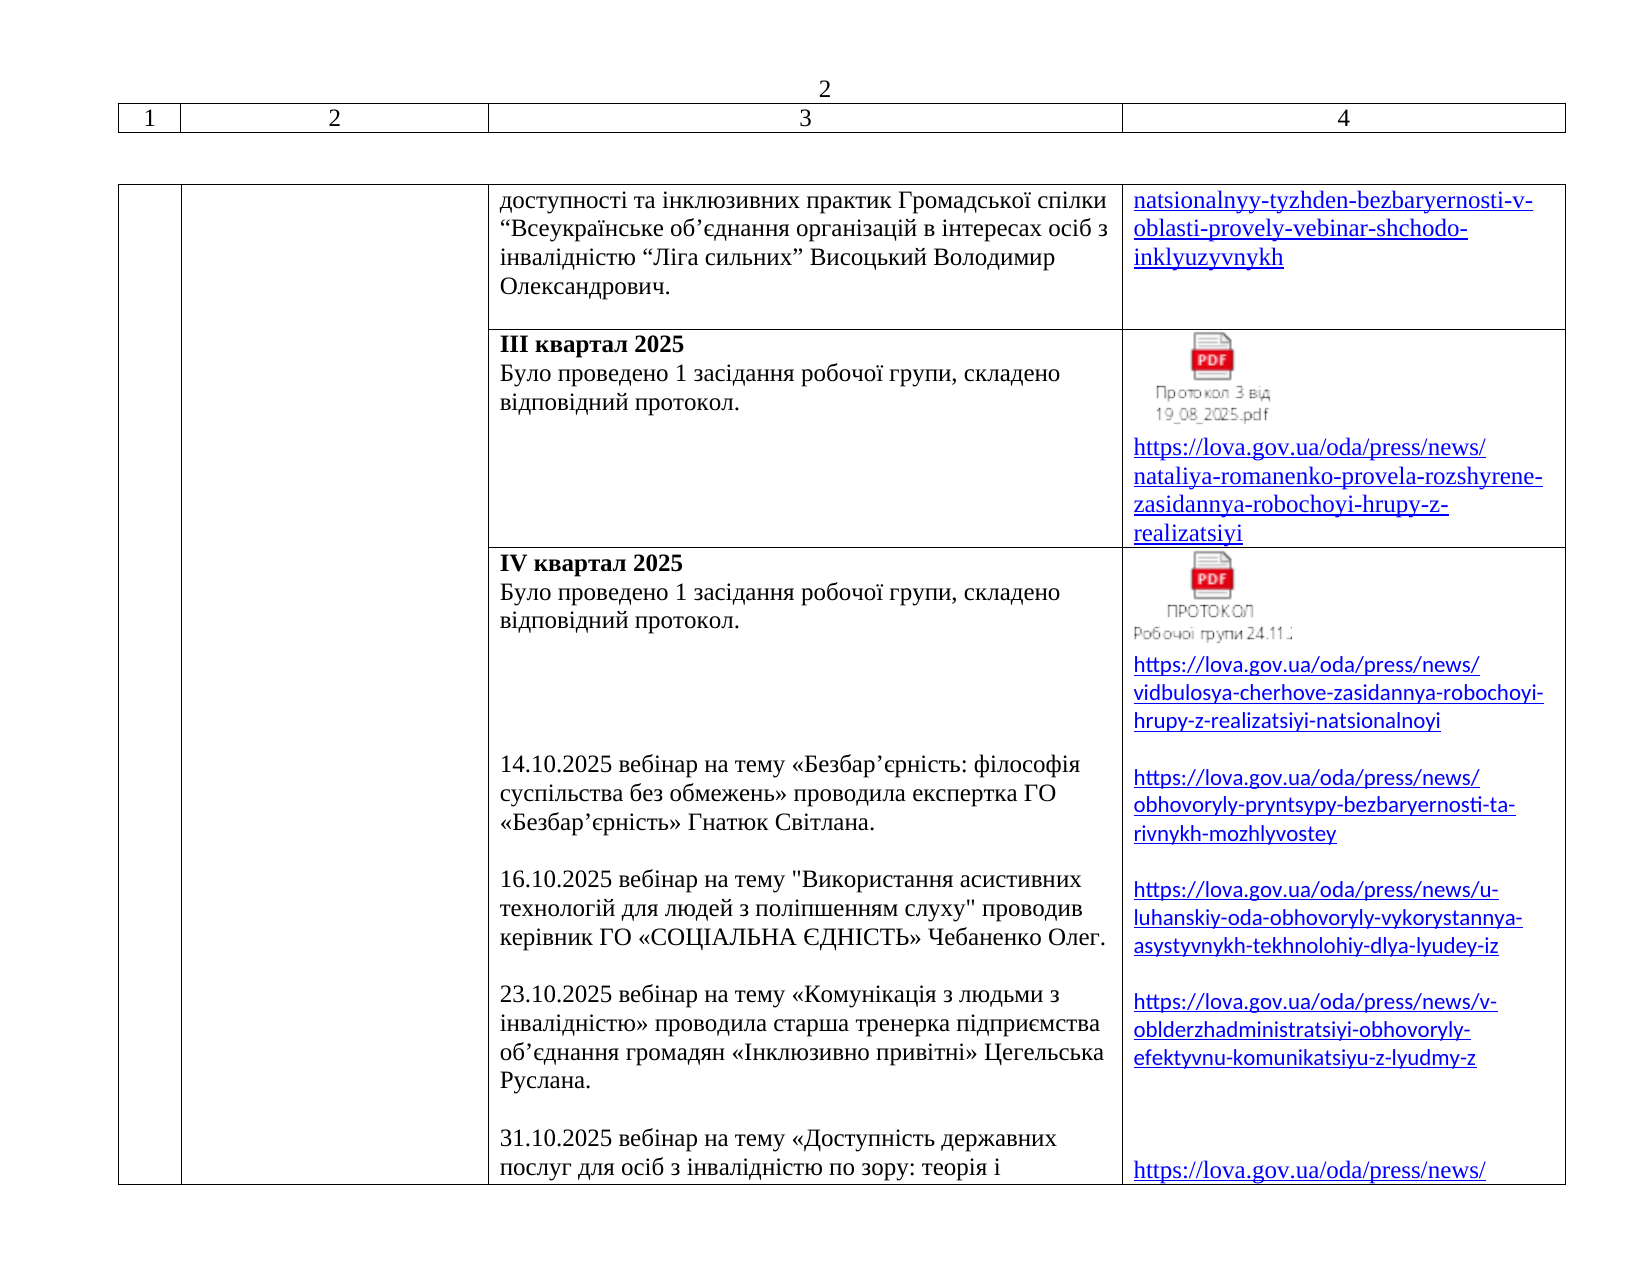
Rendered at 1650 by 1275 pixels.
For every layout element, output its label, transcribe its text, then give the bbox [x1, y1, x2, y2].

table_cell ІІІ квартал 2025 Було проведено 1 засідання робочої групи, складено відповідний протокол. [489, 330, 1122, 547]
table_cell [489, 548, 1122, 1184]
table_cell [1123, 185, 1565, 328]
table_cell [489, 185, 1122, 328]
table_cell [1123, 548, 1565, 1184]
table_cell https://lova.gov.ua/oda/press/news/nataliya-romanenko-provela-rozshyrene-zasidannya-robochoyi-hrupy-z-realizatsiyi [1123, 330, 1565, 547]
